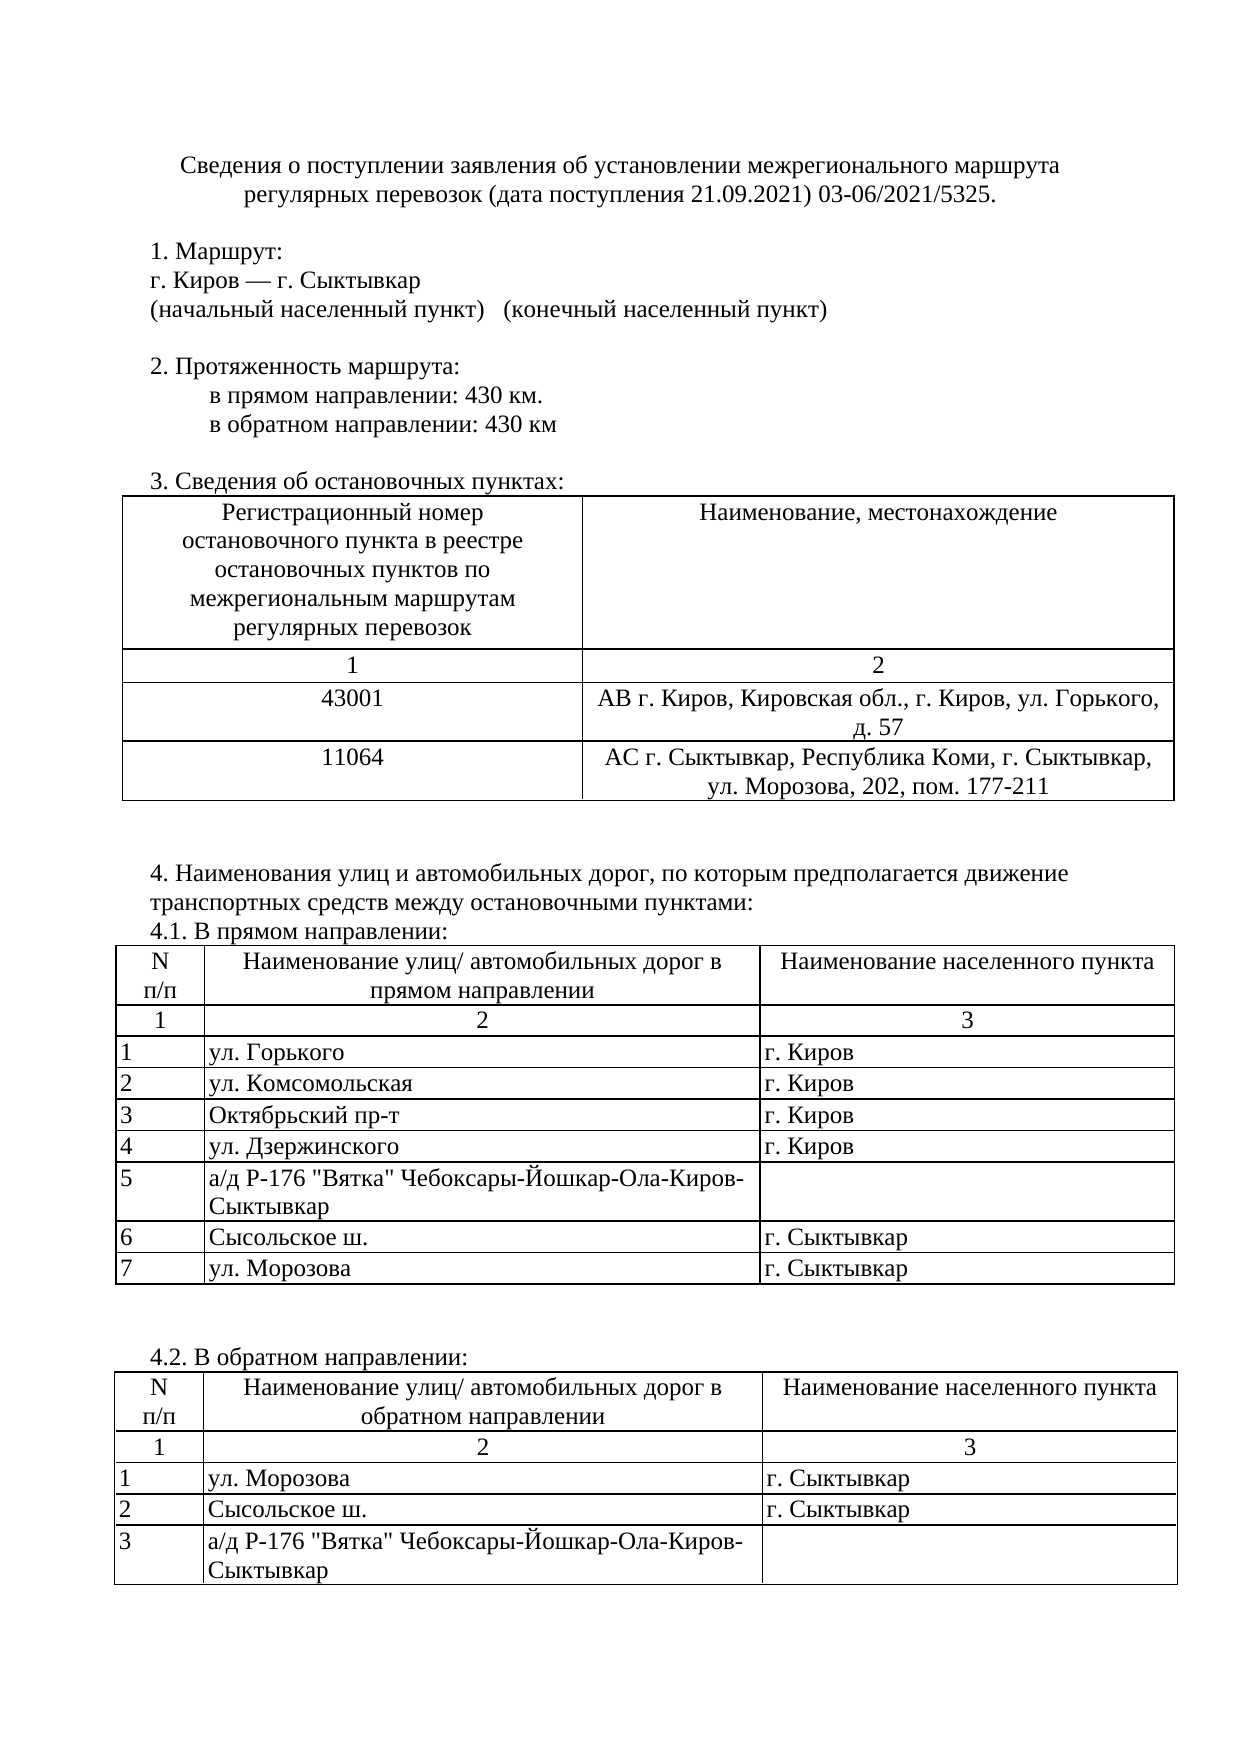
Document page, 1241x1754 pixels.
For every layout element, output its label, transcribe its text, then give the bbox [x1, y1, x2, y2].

text 2. Протяженность маршрута: [150, 351, 1090, 380]
text (начальный населенный пункт) (конечный населенный пункт) [150, 294, 1090, 322]
table_cell 1 [115, 1431, 203, 1461]
table_cell г. Киров [761, 1068, 1174, 1098]
table_cell г. Киров [761, 1131, 1174, 1161]
table_cell [761, 1163, 1174, 1220]
table_header N п/п [115, 1373, 203, 1430]
table_cell 1 [115, 1463, 203, 1493]
table_cell 3 [117, 1100, 204, 1130]
table_cell Октябрьский пр-т [205, 1100, 759, 1130]
table_cell 3 [763, 1430, 1177, 1461]
table_cell ул. Горького [205, 1037, 759, 1067]
table_cell ул. Комсомольская [205, 1068, 759, 1098]
table_cell 2 [117, 1068, 204, 1098]
table_cell 3 [115, 1525, 203, 1583]
table_cell 1 [123, 650, 582, 681]
table_cell ул. Дзержинского [205, 1131, 759, 1161]
table_cell ул. Морозова [205, 1253, 759, 1283]
table_cell 6 [117, 1222, 204, 1252]
text в прямом направлении: 430 км. [150, 380, 1090, 409]
text 3. Сведения об остановочных пунктах: [150, 466, 1090, 495]
text в обратном направлении: 430 км [150, 409, 1090, 437]
table_cell АВ г. Киров, Кировская обл., г. Киров, ул. Горького, д. 57 [583, 683, 1173, 740]
table_header Наименование населенного пункта [763, 1373, 1177, 1430]
table_cell 2 [583, 650, 1173, 681]
table_header Наименование населенного пункта [761, 946, 1174, 1004]
text Сведения о поступлении заявления об установлении межрегионального маршрута регулярных перевозок (дата поступления 21.09.2021) 03-06/2021/5325. [150, 150, 1090, 207]
table_cell Сысольское ш. [204, 1495, 762, 1524]
table_cell АС г. Сыктывкар, Республика Коми, г. Сыктывкар, ул. Морозова, 202, пом. 177-211 [583, 742, 1173, 799]
table_cell 1 [117, 1037, 204, 1067]
table_header Наименование, местонахождение [583, 497, 1173, 648]
table_cell 1 [117, 1006, 204, 1035]
table_cell г. Сыктывкар [761, 1222, 1174, 1252]
table_header Наименование улиц/ автомобильных дорог в прямом направлении [205, 946, 759, 1004]
text 4.2. В обратном направлении: [150, 1342, 1090, 1371]
text 1. Маршрут: [150, 236, 1090, 265]
table_header N п/п [117, 946, 204, 1004]
table_cell а/д Р-176 "Вятка" Чебоксары-Йошкар-Ола-Киров-Сыктывкар [205, 1163, 759, 1220]
table_cell г. Киров [761, 1037, 1174, 1067]
table_cell 43001 [123, 683, 582, 740]
table_cell г. Сыктывкар [761, 1253, 1174, 1283]
table_cell 2 [115, 1494, 203, 1524]
text 4.1. В прямом направлении: [150, 916, 1090, 945]
table_header Наименование улиц/ автомобильных дорог в обратном направлении [204, 1373, 762, 1430]
table_cell г. Сыктывкар [763, 1461, 1177, 1493]
text г. Киров — г. Сыктывкар [150, 265, 1090, 294]
table_cell 2 [204, 1432, 762, 1461]
table_cell 4 [117, 1131, 204, 1161]
table_cell 3 [761, 1006, 1174, 1035]
table_cell а/д Р-176 "Вятка" Чебоксары-Йошкар-Ола-Киров-Сыктывкар [204, 1526, 762, 1583]
table_cell ул. Морозова [204, 1463, 762, 1493]
table_cell Сысольское ш. [205, 1222, 759, 1252]
table_cell г. Сыктывкар [763, 1493, 1177, 1524]
table_cell 7 [117, 1253, 204, 1283]
table_header Регистрационный номер остановочного пункта в реестре остановочных пунктов по межрегиональным маршрутам регулярных перевозок [123, 497, 582, 648]
table_cell [763, 1524, 1177, 1583]
table_cell 11064 [123, 742, 582, 799]
table_cell 2 [205, 1006, 759, 1035]
table_cell 5 [117, 1163, 204, 1220]
text 4. Наименования улиц и автомобильных дорог, по которым предполагается движение транспортных средств между остановочными пунктами: [150, 858, 1090, 916]
table_cell г. Киров [761, 1100, 1174, 1130]
